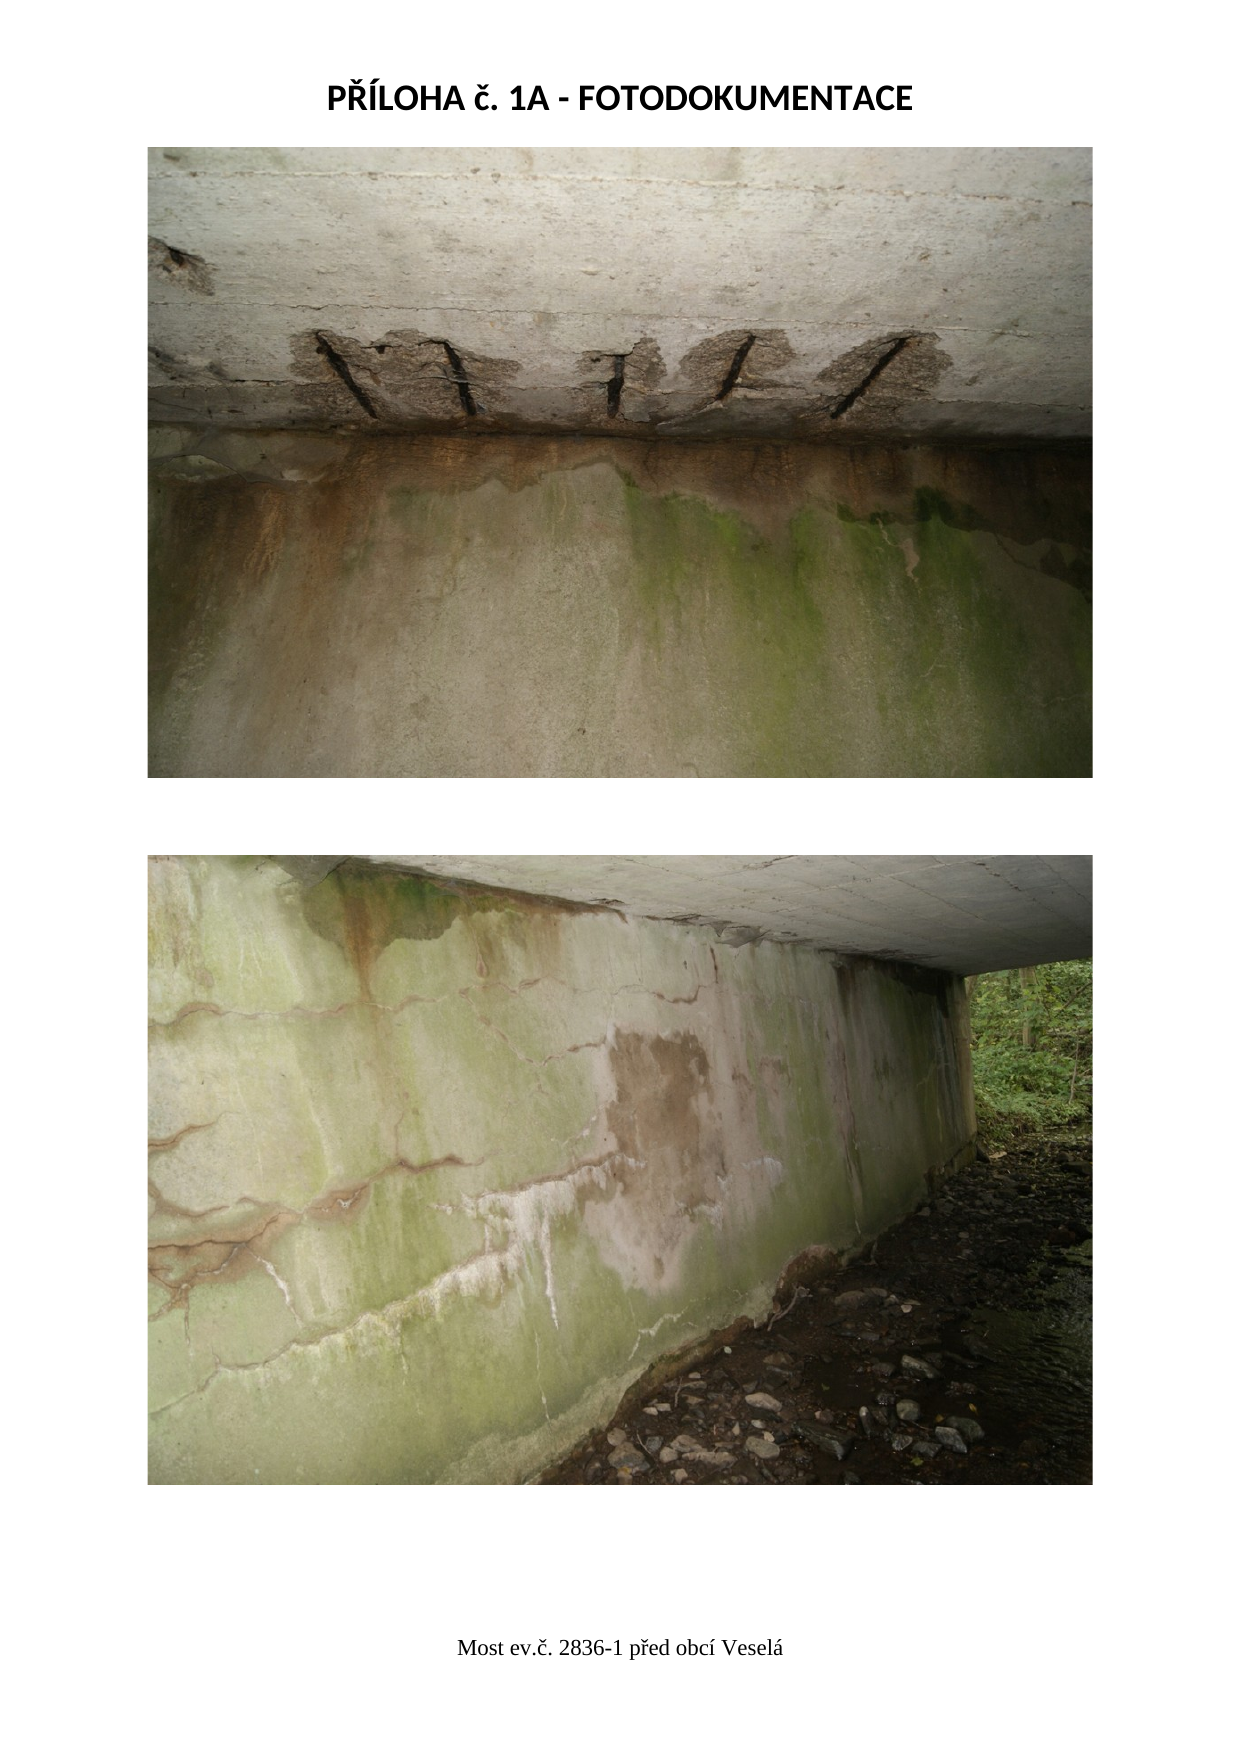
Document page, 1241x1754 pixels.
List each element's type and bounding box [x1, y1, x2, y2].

picture [147, 855, 1093, 1485]
picture [147, 147, 1093, 778]
